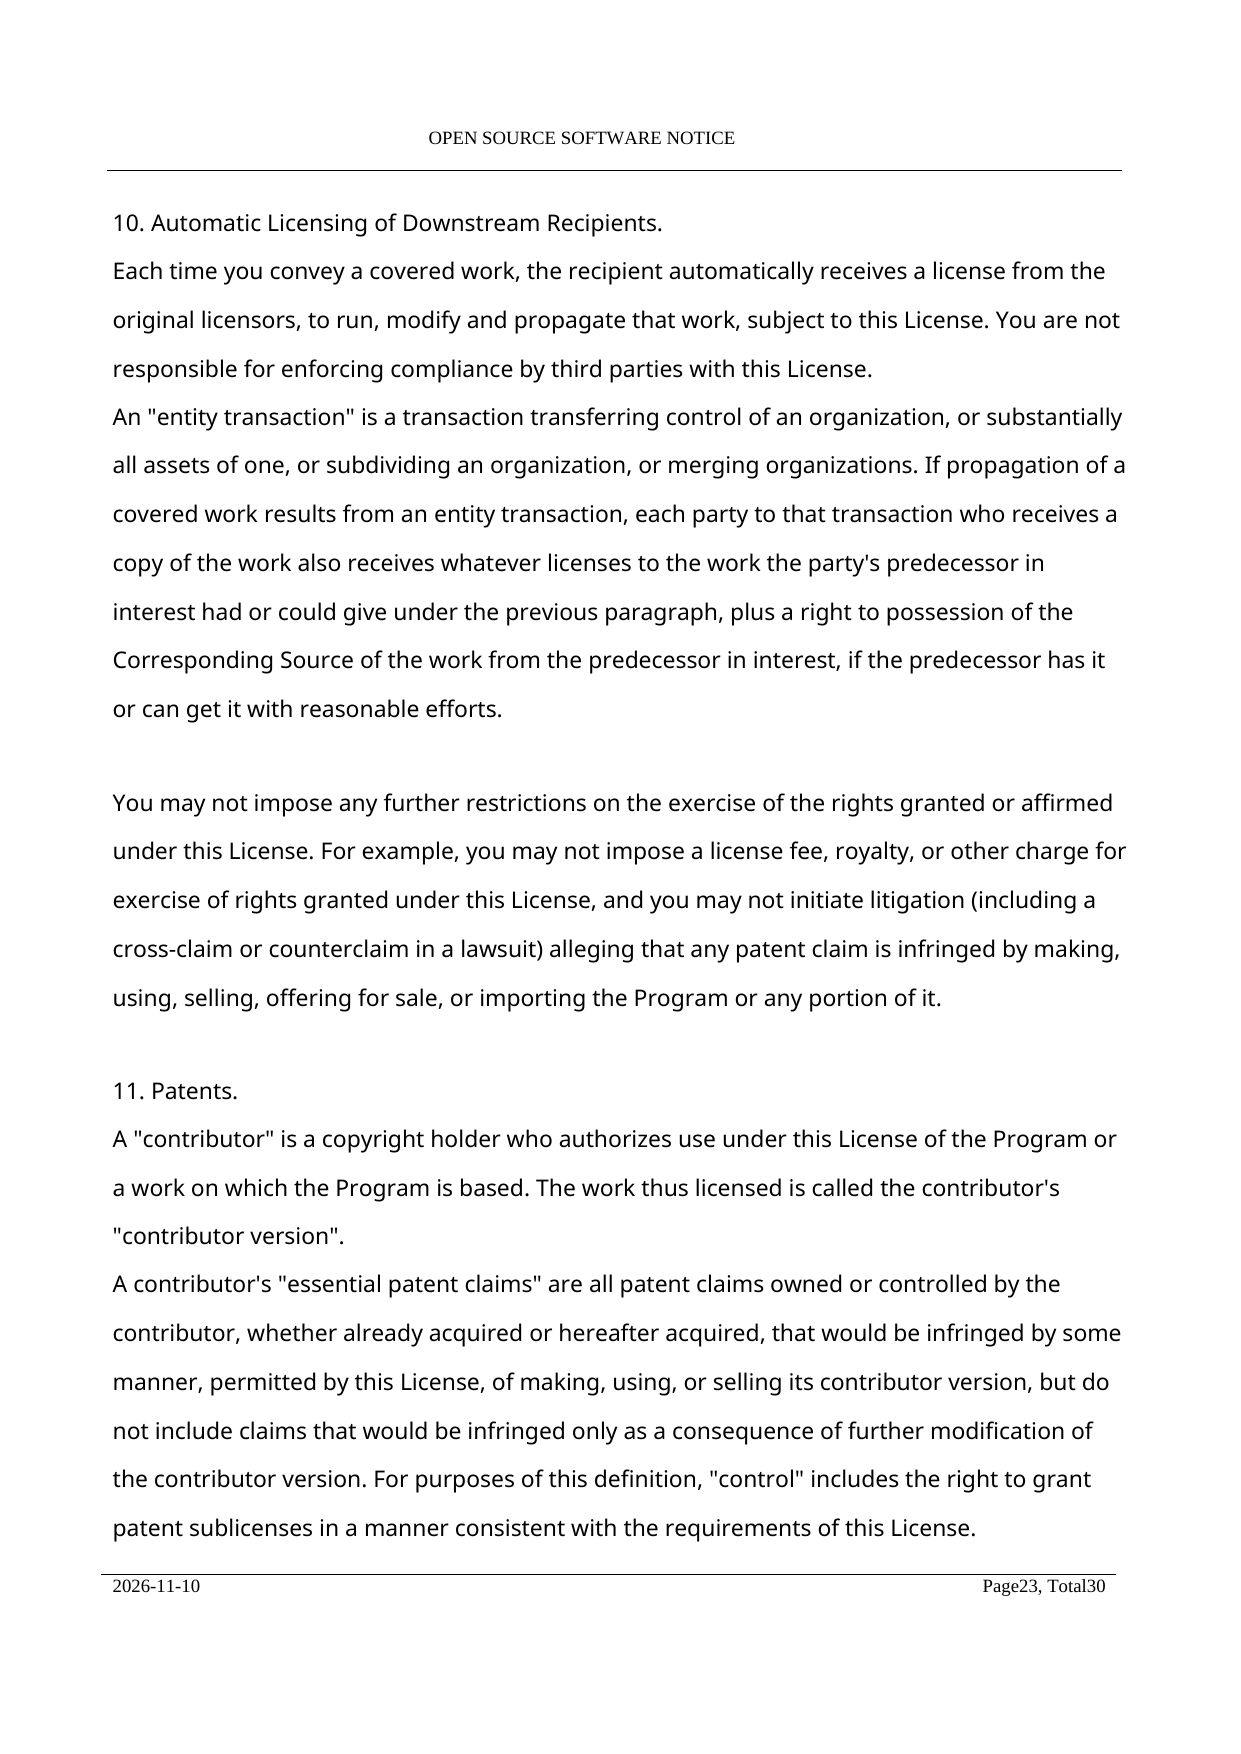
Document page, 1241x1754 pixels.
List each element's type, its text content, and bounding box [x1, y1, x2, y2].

text Each time you convey a covered work, the recipient automatically receives a license from the original licensors, to run, modify and propagate that work, subject to this License. You are not responsible for enforcing compliance by third parties with this License. [112, 254, 1128, 384]
text 11. Patents. [112, 1074, 1128, 1107]
text 10. Automatic Licensing of Downstream Recipients. [112, 206, 1128, 239]
text A "contributor" is a copyright holder who authorizes use under this License of the Program or a work on which the Program is based. The work thus licensed is called the contributor's "contributor version". [112, 1122, 1128, 1252]
text You may not impose any further restrictions on the exercise of the rights granted or affirmed under this License. For example, you may not impose a license fee, royalty, or other charge for exercise of rights granted under this License, and you may not initiate litigation (including a cross-claim or counterclaim in a lawsuit) alleging that any patent claim is infringed by making, using, selling, offering for sale, or importing the Program or any portion of it. [112, 786, 1128, 1013]
text A contributor's "essential patent claims" are all patent claims owned or controlled by the contributor, whether already acquired or hereafter acquired, that would be infringed by some manner, permitted by this License, of making, using, or selling its contributor version, but do not include claims that would be infringed only as a consequence of further modification of the contributor version. For purposes of this definition, "control" includes the right to grant patent sublicenses in a manner consistent with the requirements of this License. [112, 1268, 1128, 1544]
text An "entity transaction" is a transaction transferring control of an organization, or substantially all assets of one, or subdividing an organization, or merging organizations. If propagation of a covered work results from an entity transaction, each party to that transaction who receives a copy of the work also receives whatever licenses to the work the party's predecessor in interest had or could give under the previous paragraph, plus a right to possession of the Corresponding Source of the work from the predecessor in interest, if the predecessor has it or can get it with reasonable efforts. [112, 400, 1128, 725]
